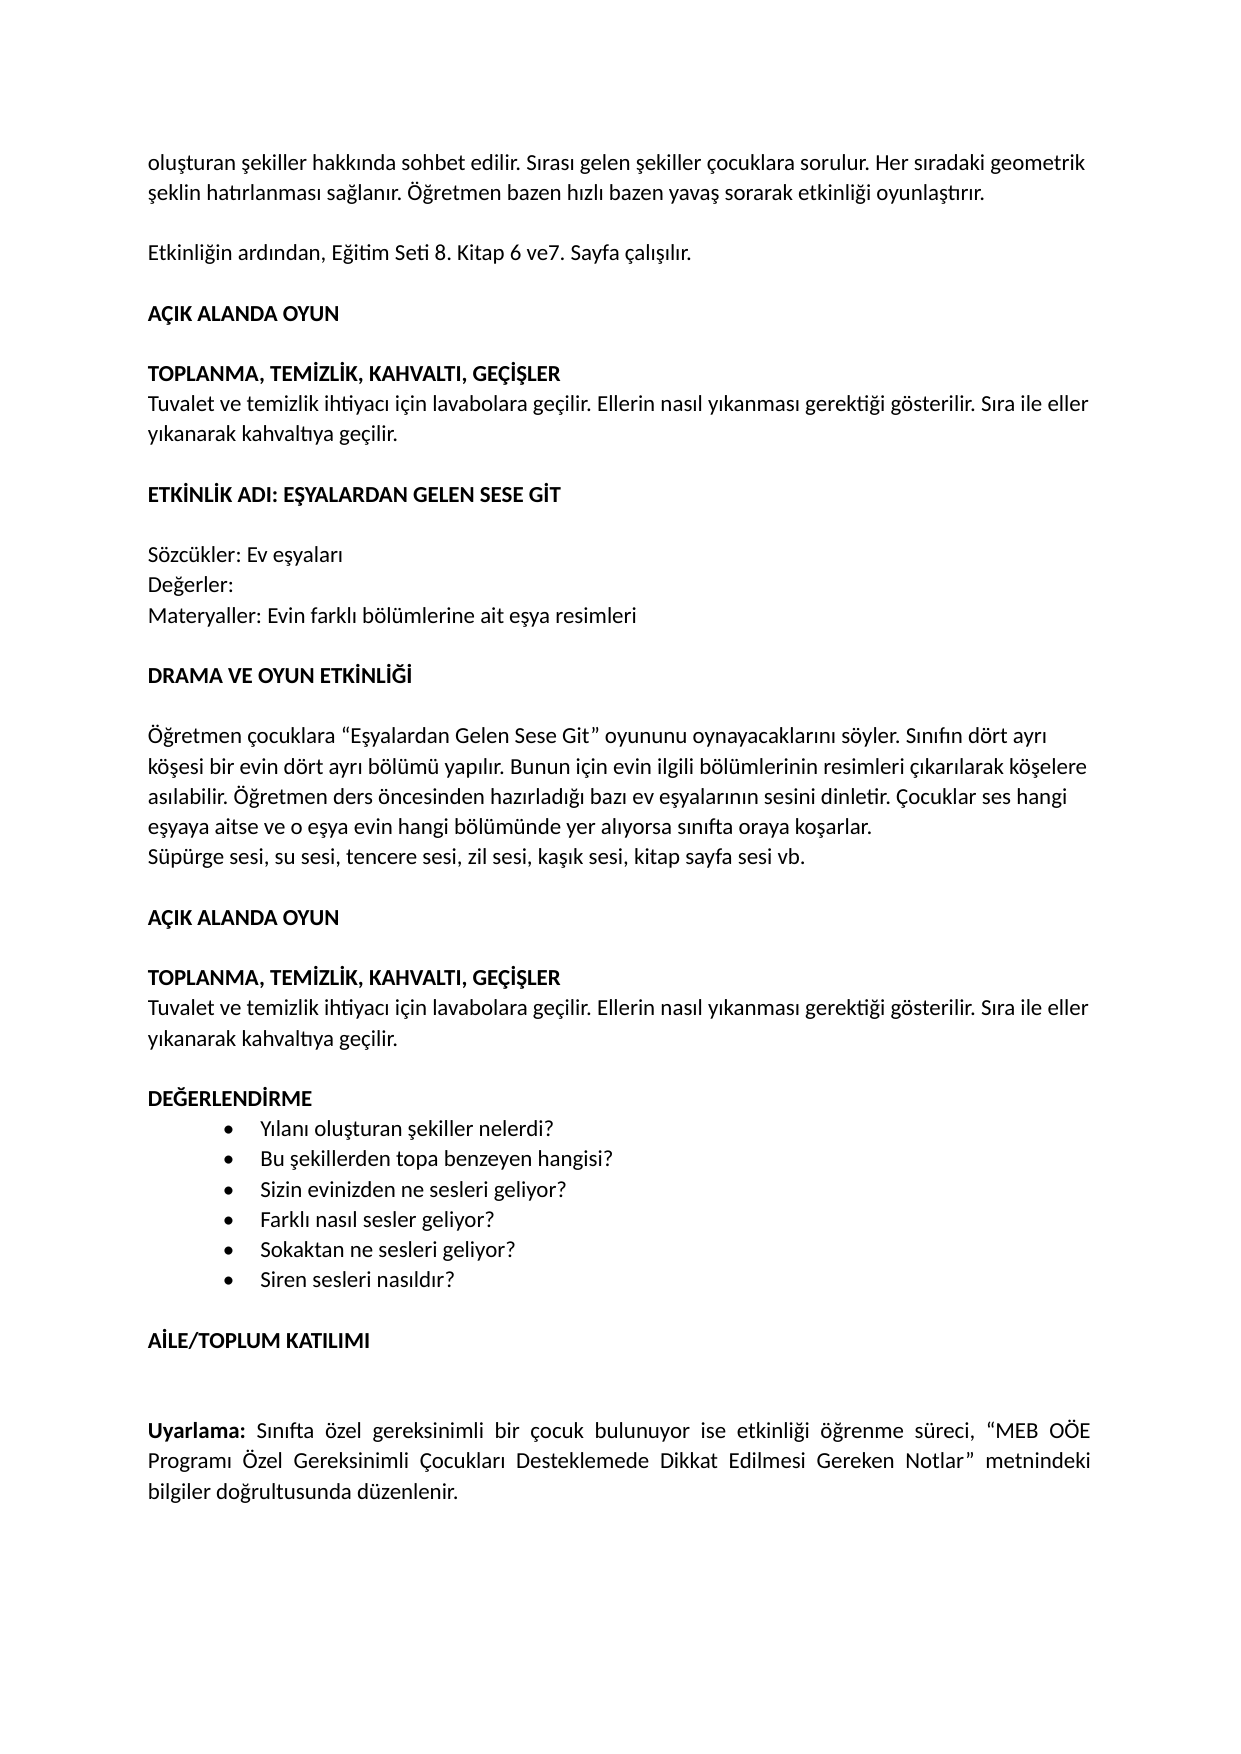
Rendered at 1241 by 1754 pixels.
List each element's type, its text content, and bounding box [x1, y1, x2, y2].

text Sözcükler: Ev eşyaları [148, 540, 1093, 568]
text DRAMA VE OYUN ETKİNLİĞİ [148, 661, 1093, 689]
text TOPLANMA, TEMİZLİK, KAHVALTI, GEÇİŞLER [148, 963, 1093, 991]
list Sizin evinizden ne sesleri geliyor? [223, 1175, 1093, 1203]
text ETKİNLİK ADI: EŞYALARDAN GELEN SESE GİT [148, 480, 1093, 508]
text AÇIK ALANDA OYUN [148, 299, 1093, 327]
list Siren sesleri nasıldır? [223, 1265, 1093, 1293]
text Süpürge sesi, su sesi, tencere sesi, zil sesi, kaşık sesi, kitap sayfa sesi vb. [148, 842, 1093, 870]
text Tuvalet ve temizlik ihtiyacı için lavabolara geçilir. Ellerin nasıl yıkanması gerektiği gösterilir. Sıra ile eller yıkanarak kahvaltıya geçilir. [148, 993, 1093, 1052]
text Etkinliğin ardından, Eğitim Seti 8. Kitap 6 ve7. Sayfa çalışılır. [148, 238, 1093, 266]
text Uyarlama: Sınıfta özel gereksinimli bir çocuk bulunuyor ise etkinliği öğrenme süreci, “MEB OÖE Programı Özel Gereksinimli Çocukları Desteklemede Dikkat Edilmesi Gereken Notlar” metnindeki bilgiler doğrultusunda düzenlenir. [148, 1416, 1093, 1505]
text DEĞERLENDİRME [148, 1084, 1093, 1112]
text TOPLANMA, TEMİZLİK, KAHVALTI, GEÇİŞLER [148, 359, 1093, 387]
text Öğretmen çocuklara “Eşyalardan Gelen Sese Git” oyununu oynayacaklarını söyler. Sınıfın dört ayrı köşesi bir evin dört ayrı bölümü yapılır. Bunun için evin ilgili bölümlerinin resimleri çıkarılarak köşelere asılabilir. Öğretmen ders öncesinden hazırladığı bazı ev eşyalarının sesini dinletir. Çocuklar ses hangi eşyaya aitse ve o eşya evin hangi bölümünde yer alıyorsa sınıfta oraya koşarlar. [148, 722, 1093, 840]
list Sokaktan ne sesleri geliyor? [223, 1235, 1093, 1263]
text Tuvalet ve temizlik ihtiyacı için lavabolara geçilir. Ellerin nasıl yıkanması gerektiği gösterilir. Sıra ile eller yıkanarak kahvaltıya geçilir. [148, 389, 1093, 447]
text Değerler: [148, 571, 1093, 598]
text AİLE/TOPLUM KATILIMI [148, 1326, 1093, 1354]
list Bu şekillerden topa benzeyen hangisi? [223, 1144, 1093, 1172]
text Materyaller: Evin farklı bölümlerine ait eşya resimleri [148, 601, 1093, 629]
list Yılanı oluşturan şekiller nelerdi? [223, 1114, 1093, 1142]
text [148, 148, 1093, 206]
list Farklı nasıl sesler geliyor? [223, 1205, 1093, 1233]
text AÇIK ALANDA OYUN [148, 903, 1093, 931]
